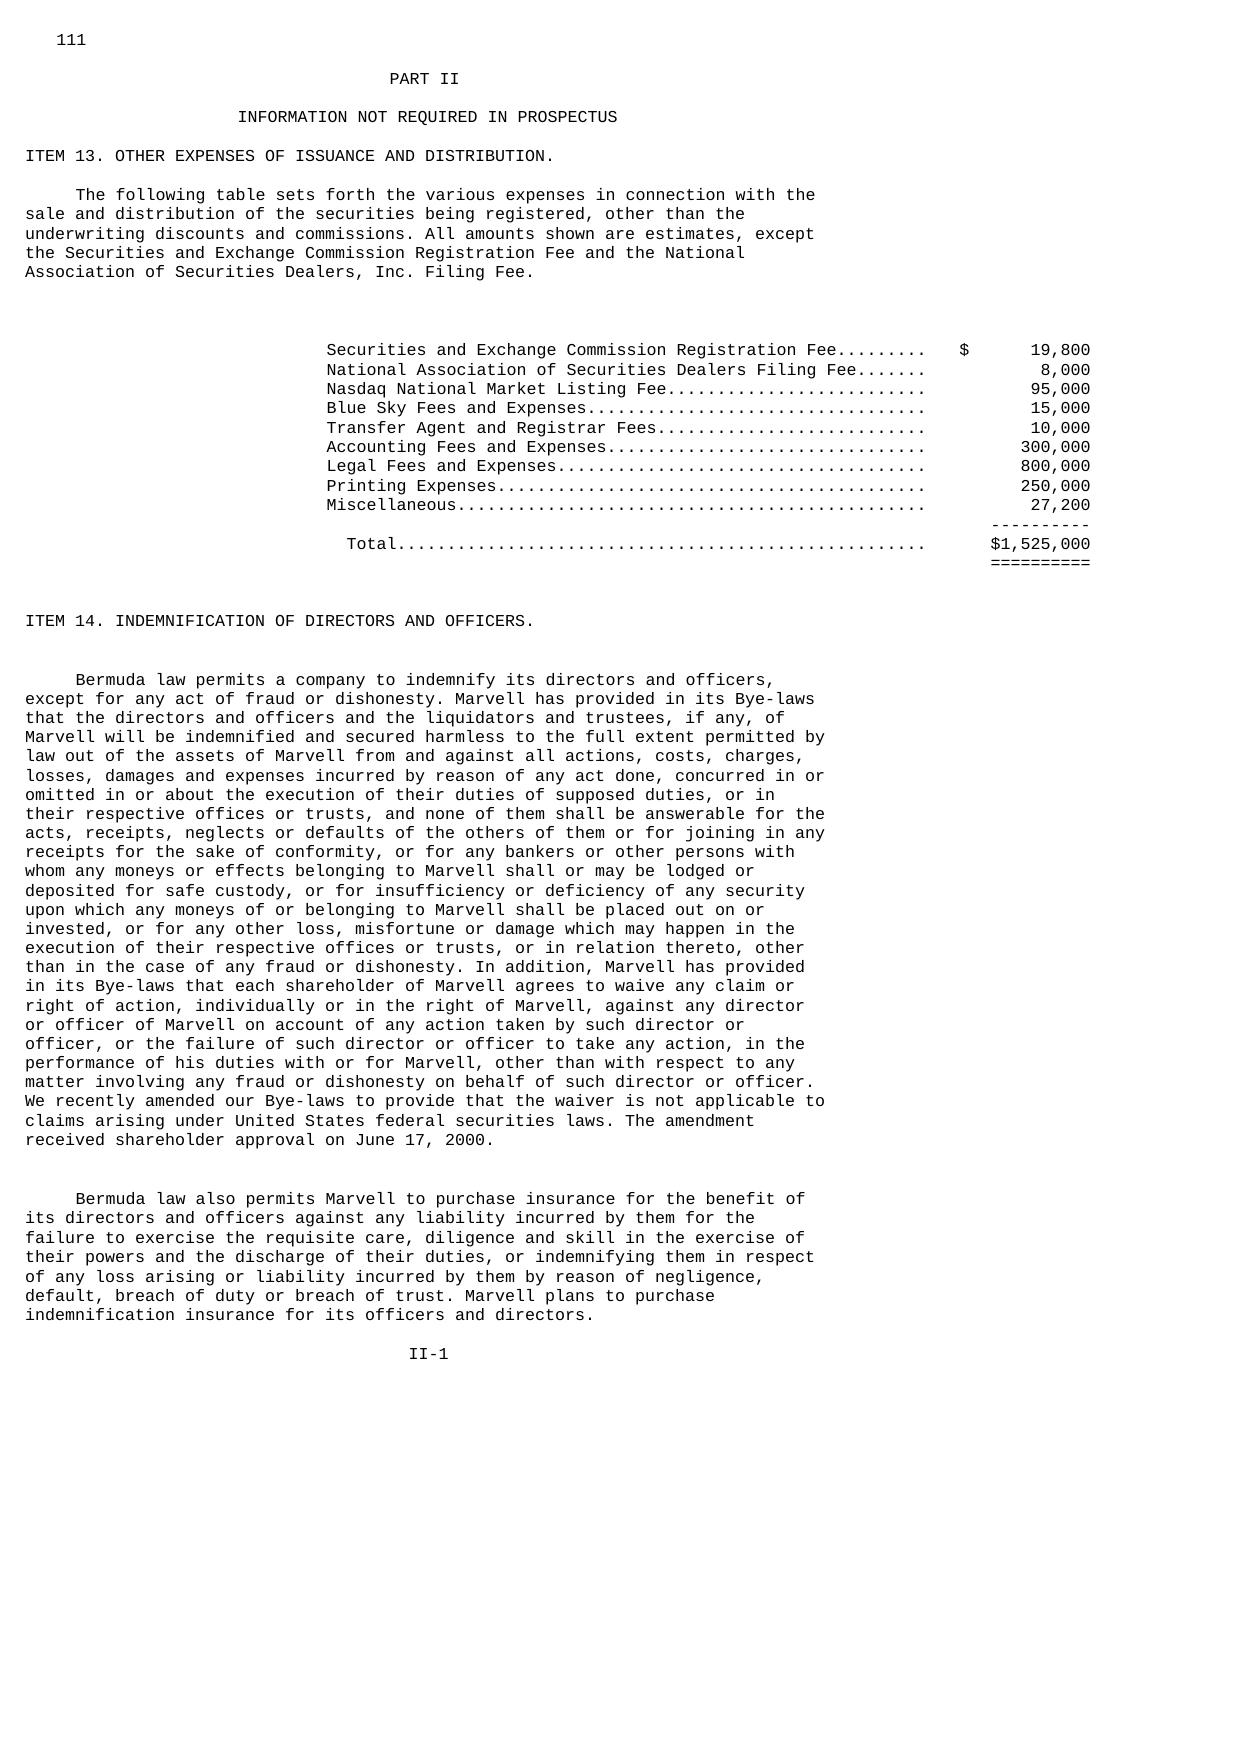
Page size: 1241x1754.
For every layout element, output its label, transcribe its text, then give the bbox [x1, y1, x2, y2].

text ITEM 14. INDEMNIFICATION OF DIRECTORS AND OFFICERS. [25, 613, 1090, 632]
text II-1 [408, 1346, 1090, 1364]
text PART II [25, 70, 824, 89]
text Bermuda law permits a company to indemnify its directors and officers, except for any act of fraud or dishonesty. Marvell has provided in its Bye-laws that the directors and officers and the liquidators and trustees, if any, of Marvell will be indemnified and secured harmless to the full extent permitted by law out of the assets of Marvell from and against all actions, costs, charges, losses, damages and expenses incurred by reason of any act done, concurred in or omitted in or about the execution of their duties of supposed duties, or in their respective offices or trusts, and none of them shall be answerable for the acts, receipts, neglects or defaults of the others of them or for joining in any receipts for the sake of conformity, or for any bankers or other persons with whom any moneys or effects belonging to Marvell shall or may be lodged or deposited for safe custody, or for insufficiency or deficiency of any security upon which any moneys of or belonging to Marvell shall be placed out on or invested, or for any other loss, misfortune or damage which may happen in the execution of their respective offices or trusts, or in relation thereto, other than in the case of any fraud or dishonesty. In addition, Marvell has provided in its Bye-laws that each shareholder of Marvell agrees to waive any claim or right of action, individually or in the right of Marvell, against any director or officer of Marvell on account of any action taken by such director or officer, or the failure of such director or officer to take any action, in the performance of his duties with or for Marvell, other than with respect to any matter involving any fraud or dishonesty on behalf of such director or officer. We recently amended our Bye-laws to provide that the waiver is not applicable to claims arising under United States federal securities laws. The amendment received shareholder approval on June 17, 2000. [25, 671, 834, 1150]
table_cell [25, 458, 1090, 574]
text Bermuda law also permits Marvell to purchase insurance for the benefit of its directors and officers against any liability incurred by them for the failure to exercise the requisite care, diligence and skill in the exercise of their powers and the discharge of their duties, or indemnifying them in respect of any loss arising or liability incurred by them by reason of negligence, default, breach of duty or breach of trust. Marvell plans to purchase indemnification insurance for its officers and directors. [25, 1191, 824, 1326]
text The following table sets forth the various expenses in connection with the sale and distribution of the securities being registered, other than the underwriting discounts and commissions. All amounts shown are estimates, except the Securities and Exchange Commission Registration Fee and the National Association of Securities Dealers, Inc. Filing Fee. [25, 187, 824, 283]
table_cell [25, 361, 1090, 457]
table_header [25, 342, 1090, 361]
text 111 [56, 32, 1090, 50]
text ITEM 13. OTHER EXPENSES OF ISSUANCE AND DISTRIBUTION. [25, 148, 1090, 167]
text INFORMATION NOT REQUIRED IN PROSPECTUS [237, 109, 1090, 128]
